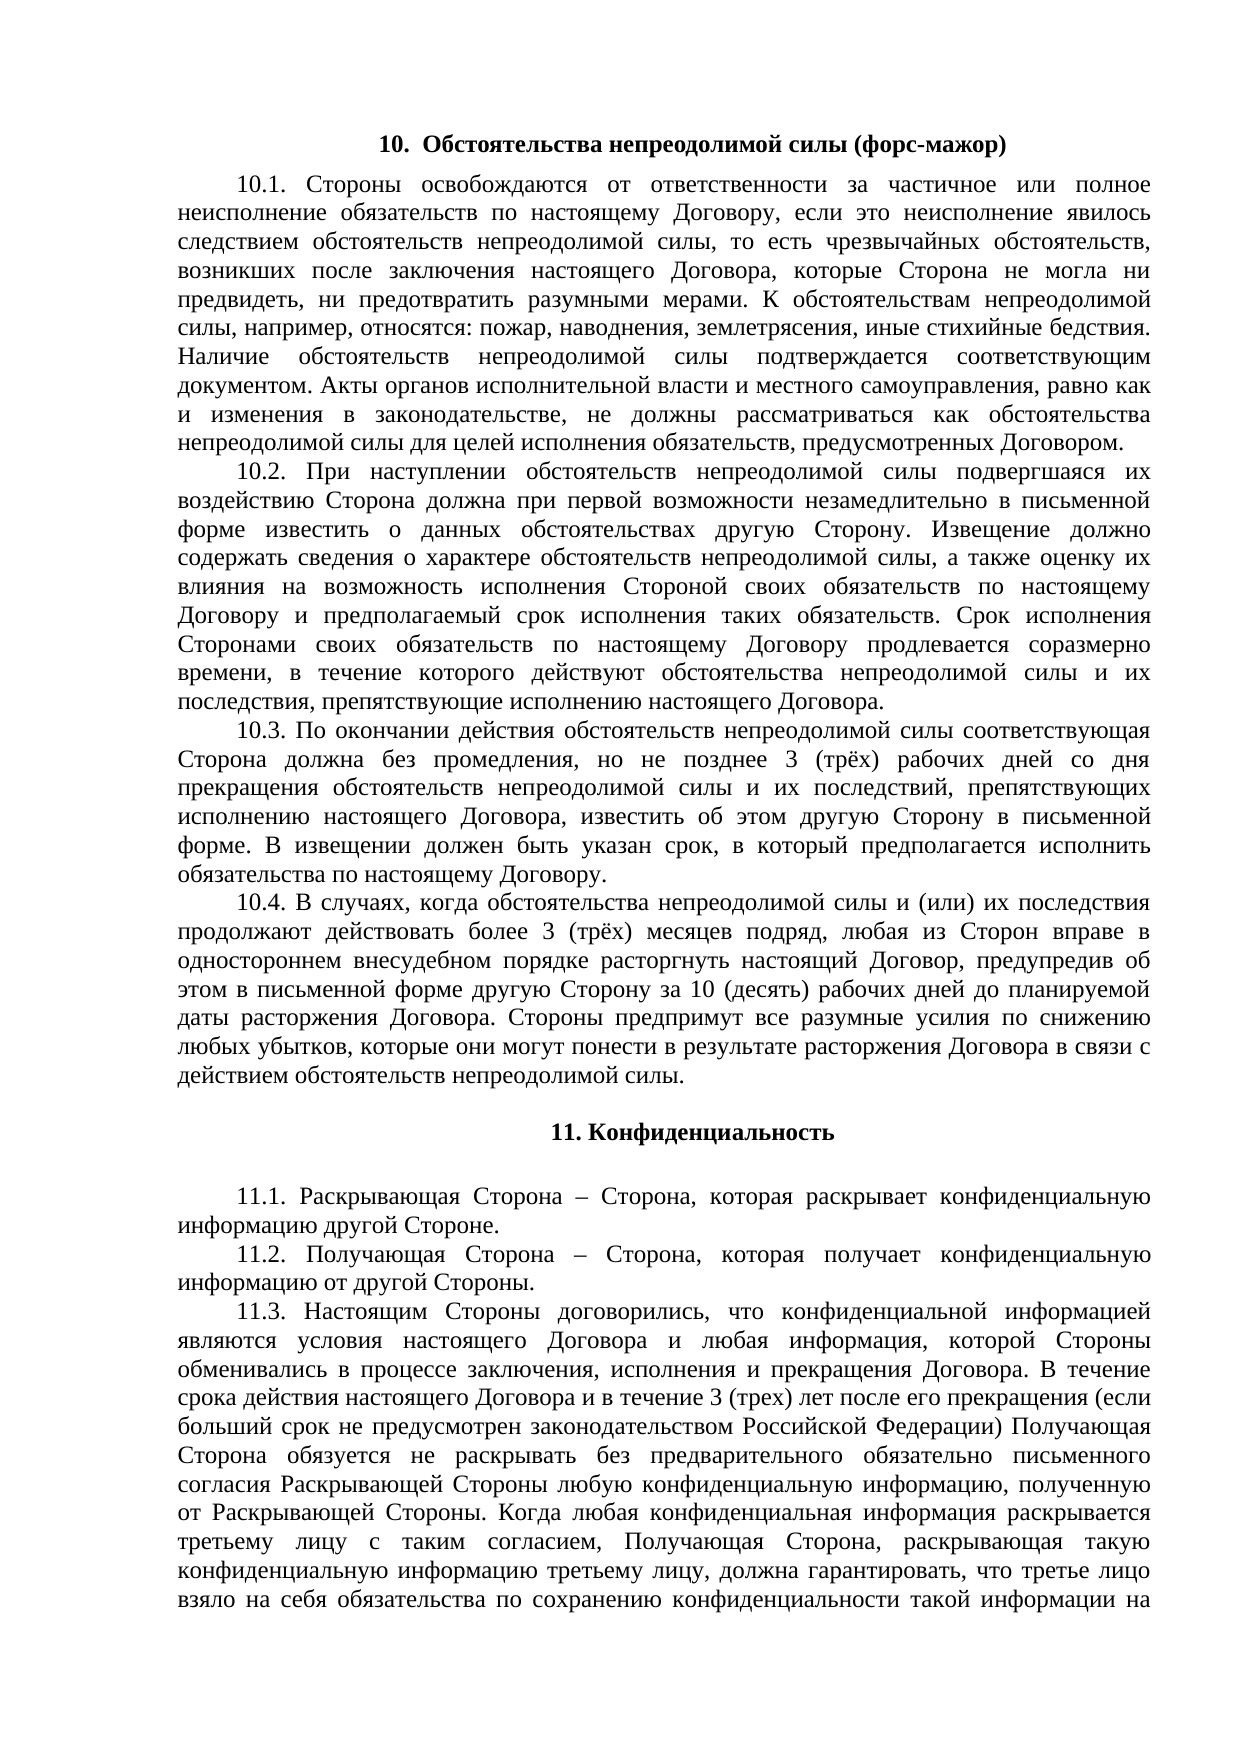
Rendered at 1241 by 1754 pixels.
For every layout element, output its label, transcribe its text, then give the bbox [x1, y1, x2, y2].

list Обстоятельства непреодолимой силы (форс-мажор) [233, 129, 1152, 157]
text 10.1. Стороны освобождаются от ответственности за частичное или полное неисполнение обязательств по настоящему Договору, если это неисполнение явилось следствием обстоятельств непреодолимой силы, то есть чрезвычайных обстоятельств, возникших после заключения настоящего Договора, которые Сторона не могла ни предвидеть, ни предотвратить разумными мерами. К обстоятельствам непреодолимой силы, например, относятся: пожар, наводнения, землетрясения, иные стихийные бедствия. Наличие обстоятельств непреодолимой силы подтверждается соответствующим документом. Акты органов исполнительной власти и местного самоуправления, равно как и изменения в законодательстве, не должны рассматриваться как обстоятельства непреодолимой силы для целей исполнения обязательств, предусмотренных Договором. [177, 169, 1152, 456]
text 11.1. Раскрывающая Сторона – Сторона, которая раскрывает конфиденциальную информацию другой Стороне. [177, 1181, 1152, 1239]
text 10.3. По окончании действия обстоятельств непреодолимой силы соответствующая Сторона должна без промедления, но не позднее 3 (трёх) рабочих дней со дня прекращения обстоятельств непреодолимой силы и их последствий, препятствующих исполнению настоящего Договора, известить об этом другую Сторону в письменной форме. В извещении должен быть указан срок, в который предполагается исполнить обязательства по настоящему Договору. [177, 715, 1152, 887]
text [177, 1296, 1152, 1612]
text 10.2. При наступлении обстоятельств непреодолимой силы подвергшаяся их воздействию Сторона должна при первой возможности незамедлительно в письменной форме известить о данных обстоятельствах другую Сторону. Извещение должно содержать сведения о характере обстоятельств непреодолимой силы, а также оценку их влияния на возможность исполнения Стороной своих обязательств по настоящему Договору и предполагаемый срок исполнения таких обязательств. Срок исполнения Сторонами своих обязательств по настоящему Договору продлевается соразмерно времени, в течение которого действуют обстоятельства непреодолимой силы и их последствия, препятствующие исполнению настоящего Договора. [177, 456, 1152, 715]
text 11.2. Получающая Сторона – Сторона, которая получает конфиденциальную информацию от другой Стороны. [177, 1239, 1152, 1296]
list Конфиденциальность [233, 1117, 1152, 1146]
text 10.4. В случаях, когда обстоятельства непреодолимой силы и (или) их последствия продолжают действовать более 3 (трёх) месяцев подряд, любая из Сторон вправе в одностороннем внесудебном порядке расторгнуть настоящий Договор, предупредив об этом в письменной форме другую Сторону за 10 (десять) рабочих дней до планируемой даты расторжения Договора. Стороны предпримут все разумные усилия по снижению любых убытков, которые они могут понести в результате расторжения Договора в связи с действием обстоятельств непреодолимой силы. [177, 887, 1152, 1089]
